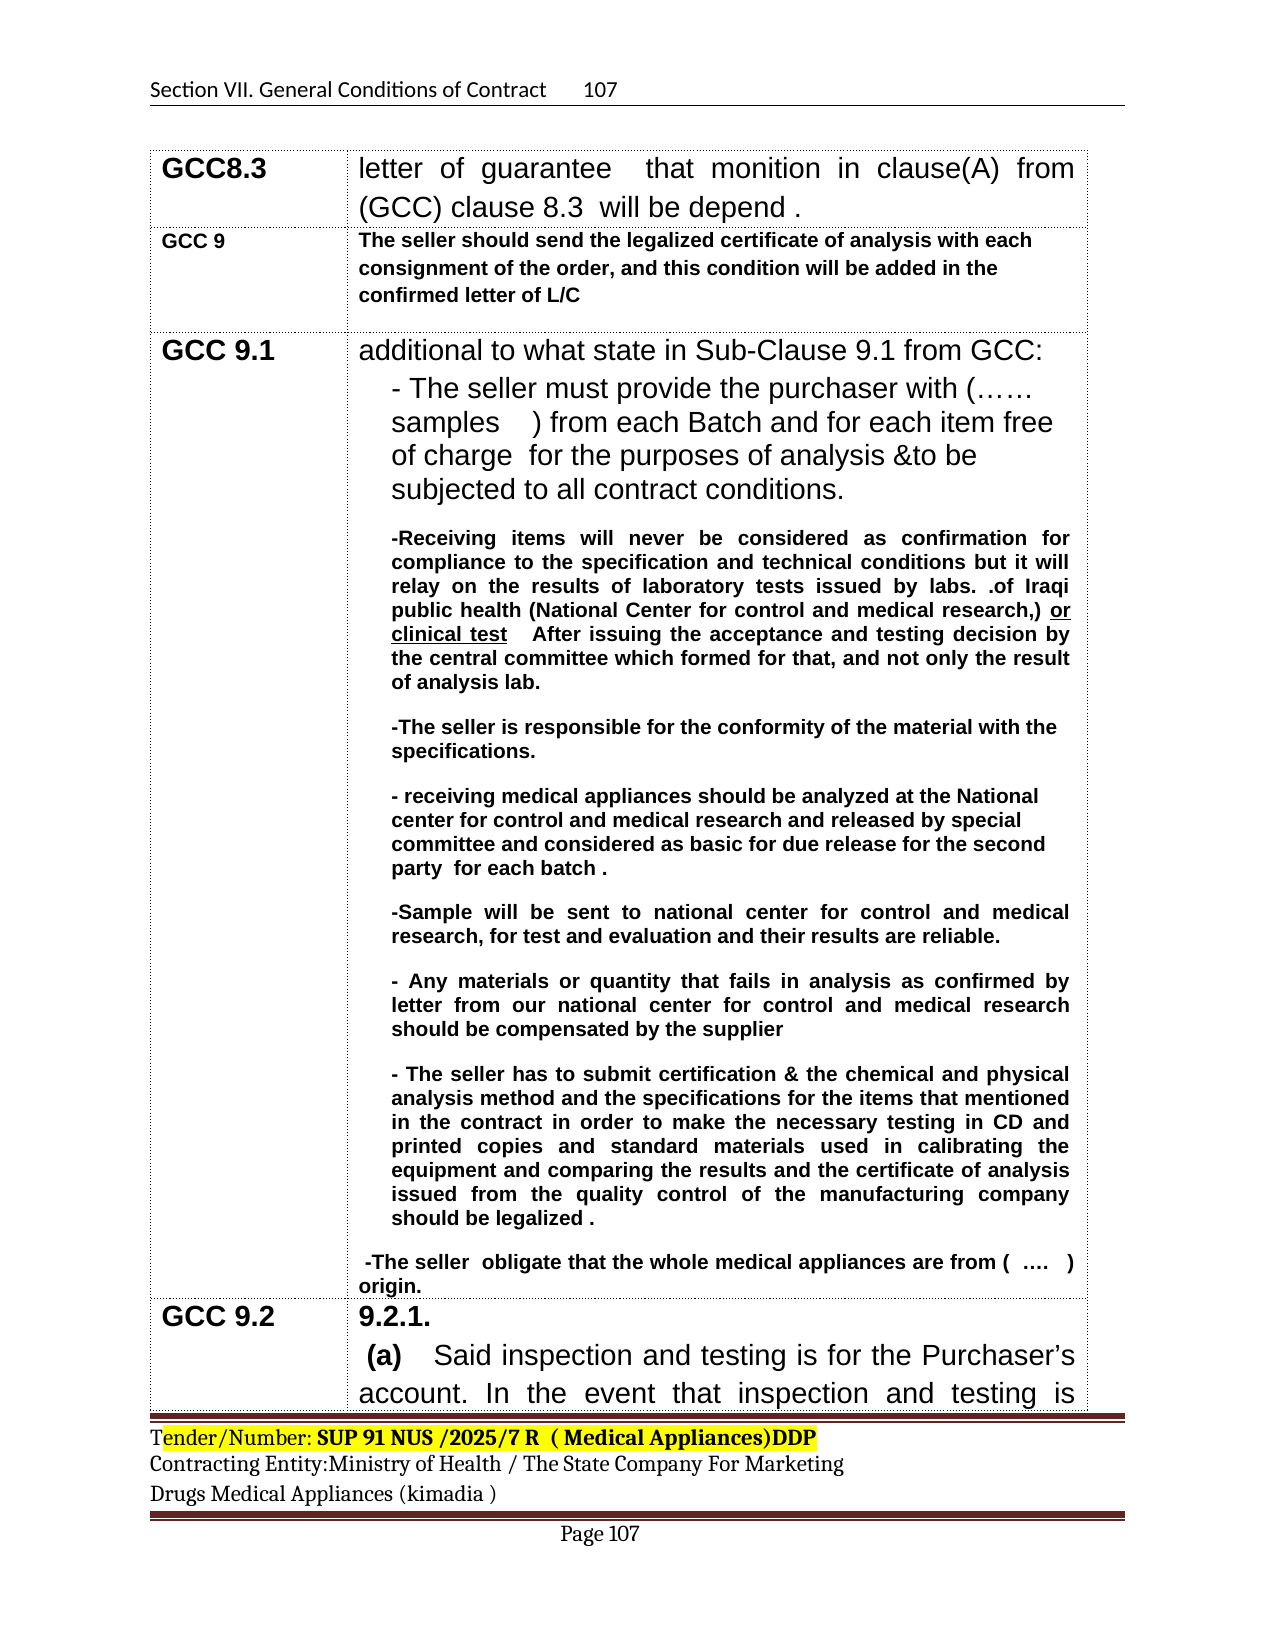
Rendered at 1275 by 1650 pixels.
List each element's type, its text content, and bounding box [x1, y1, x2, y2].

table_cell GCC 9.1 [150, 332, 347, 1298]
table_cell The seller should send the legalized certificate of analysis with each consignment of the order, and this condition will be added in the confirmed letter of L/C [347, 227, 1088, 332]
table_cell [347, 1298, 1088, 1410]
table_cell GCC8.3 [150, 150, 347, 227]
table_cell GCC 9 [150, 227, 347, 332]
table_cell additional to what state in Sub-Clause 9.1 from GCC: - The seller must provide the purchaser with (……samples ) from each Batch and for each item free of charge for the purposes of analysis &to be subjected to all contract conditions. -Receiving items will never be considered as confirmation for compliance to the specification and technical conditions but it will relay on the results of laboratory tests issued by labs. .of Iraqi public health (National Center for control and medical research,) or clinical test After issuing the acceptance and testing decision by the central committee which formed for that, and not only the result of analysis lab. -The seller is responsible for the conformity of the material with the specifications. - receiving medical appliances should be analyzed at the National center for control and medical research and released by special committee and considered as basic for due release for the second party for each batch . -Sample will be sent to national center for control and medical research, for test and evaluation and their results are reliable. - Any materials or quantity that fails in analysis as confirmed by letter from our national center for control and medical research should be compensated by the supplier - The seller has to submit certification & the chemical and physical analysis method and the specifications for the items that mentioned in the contract in order to make the necessary testing in CD and printed copies and standard materials used in calibrating the equipment and comparing the results and the certificate of analysis issued from the quality control of the manufacturing company should be legalized . -The seller obligate that the whole medical appliances are from ( …. ) origin. [347, 332, 1088, 1298]
table_cell GCC 9.2 [150, 1298, 347, 1410]
table_cell letter of guarantee that monition in clause(A) from (GCC) clause 8.3 will be depend . [347, 150, 1088, 227]
